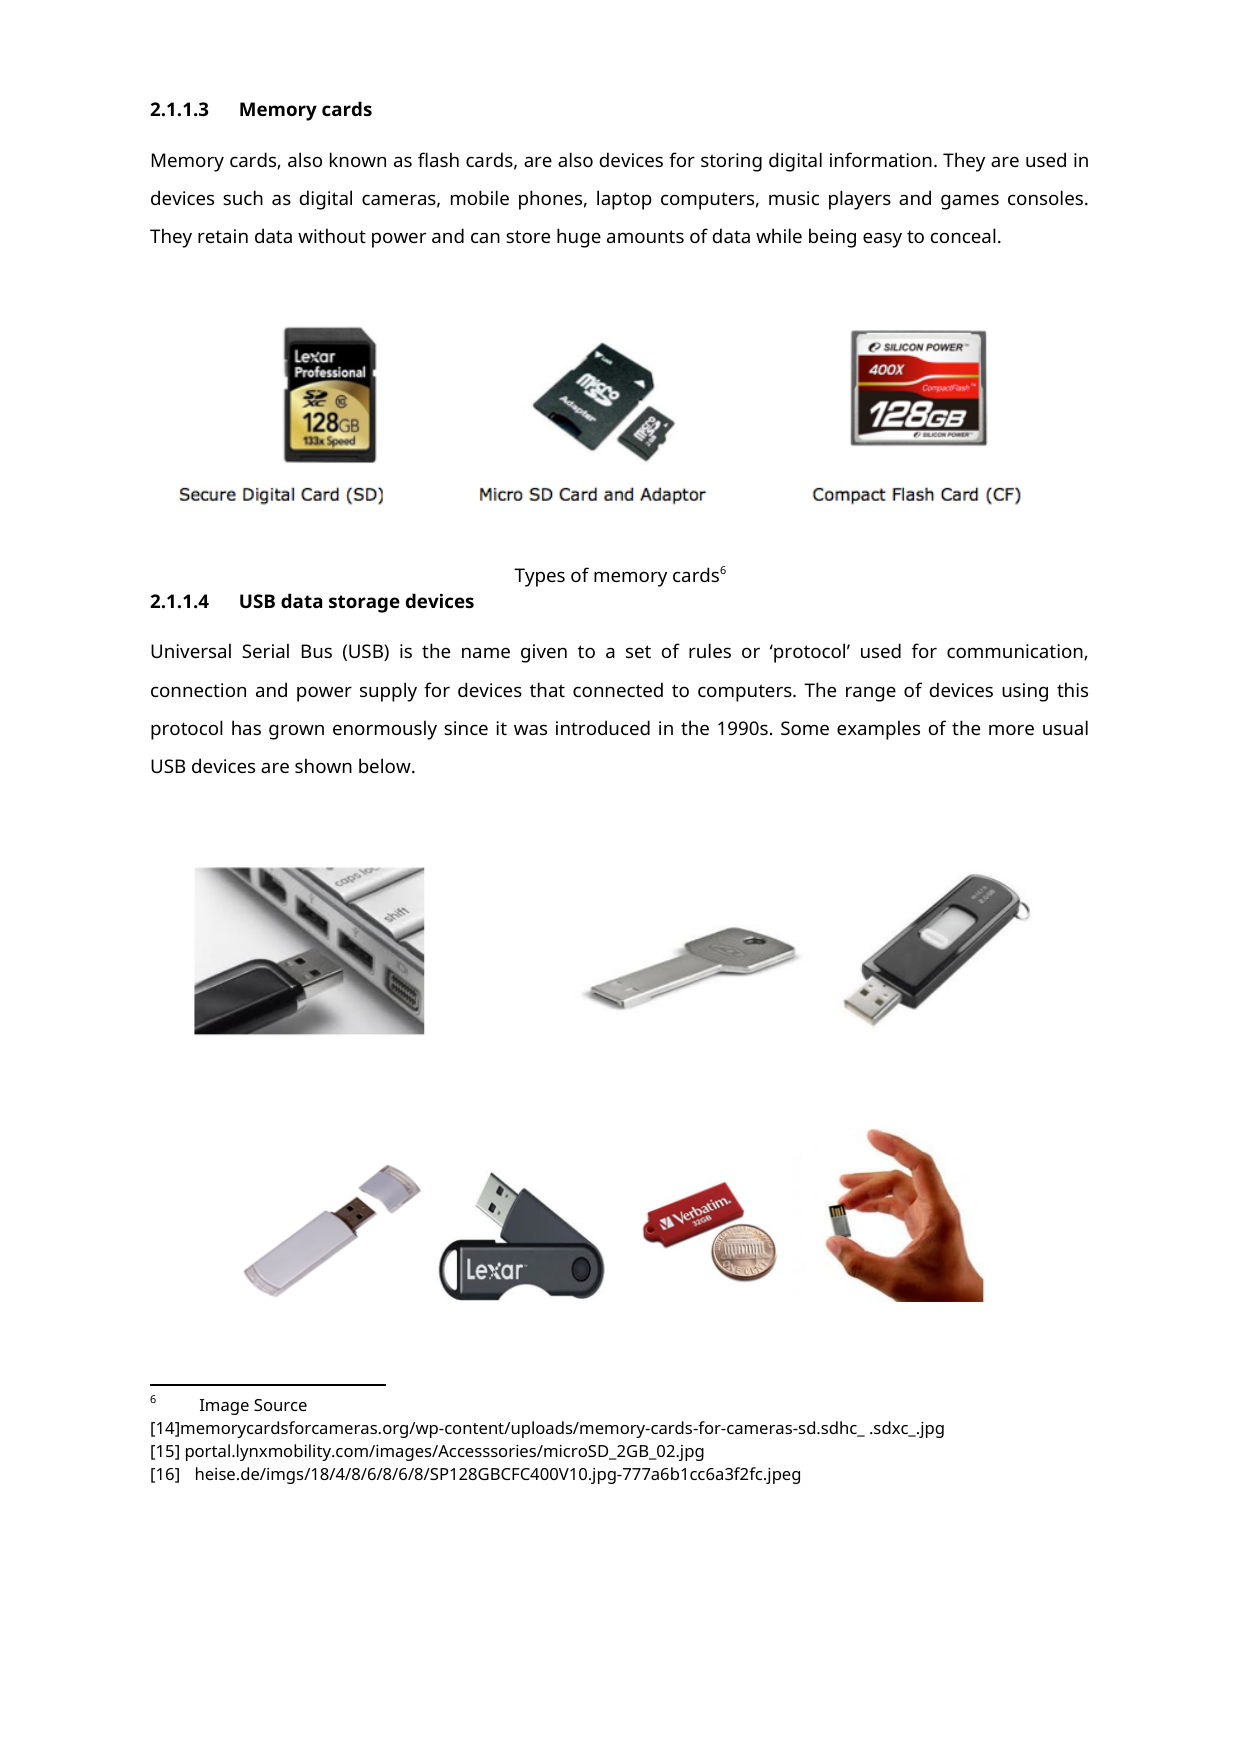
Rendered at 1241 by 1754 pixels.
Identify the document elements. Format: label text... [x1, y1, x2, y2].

text Universal Serial Bus (USB) is the name given to a set of rules or ‘protocol’ used for communication, connection and power supply for devices that connected to computers. The range of devices using this protocol has grown enormously since it was introduced in the 1990s. Some examples of the more usual USB devices are shown below. [150, 639, 1090, 779]
text Memory cards, also known as flash cards, are also devices for storing digital information. They are used in devices such as digital cameras, mobile phones, laptop computers, music players and games consoles. They retain data without power and can store huge amounts of data while being easy to conceal. [150, 147, 1090, 249]
picture [150, 282, 1090, 525]
picture [150, 812, 1073, 1366]
text Types of memory cards [150, 562, 1090, 588]
subtitle Memory cards [150, 97, 1090, 122]
subtitle USB data storage devices [150, 588, 1090, 613]
